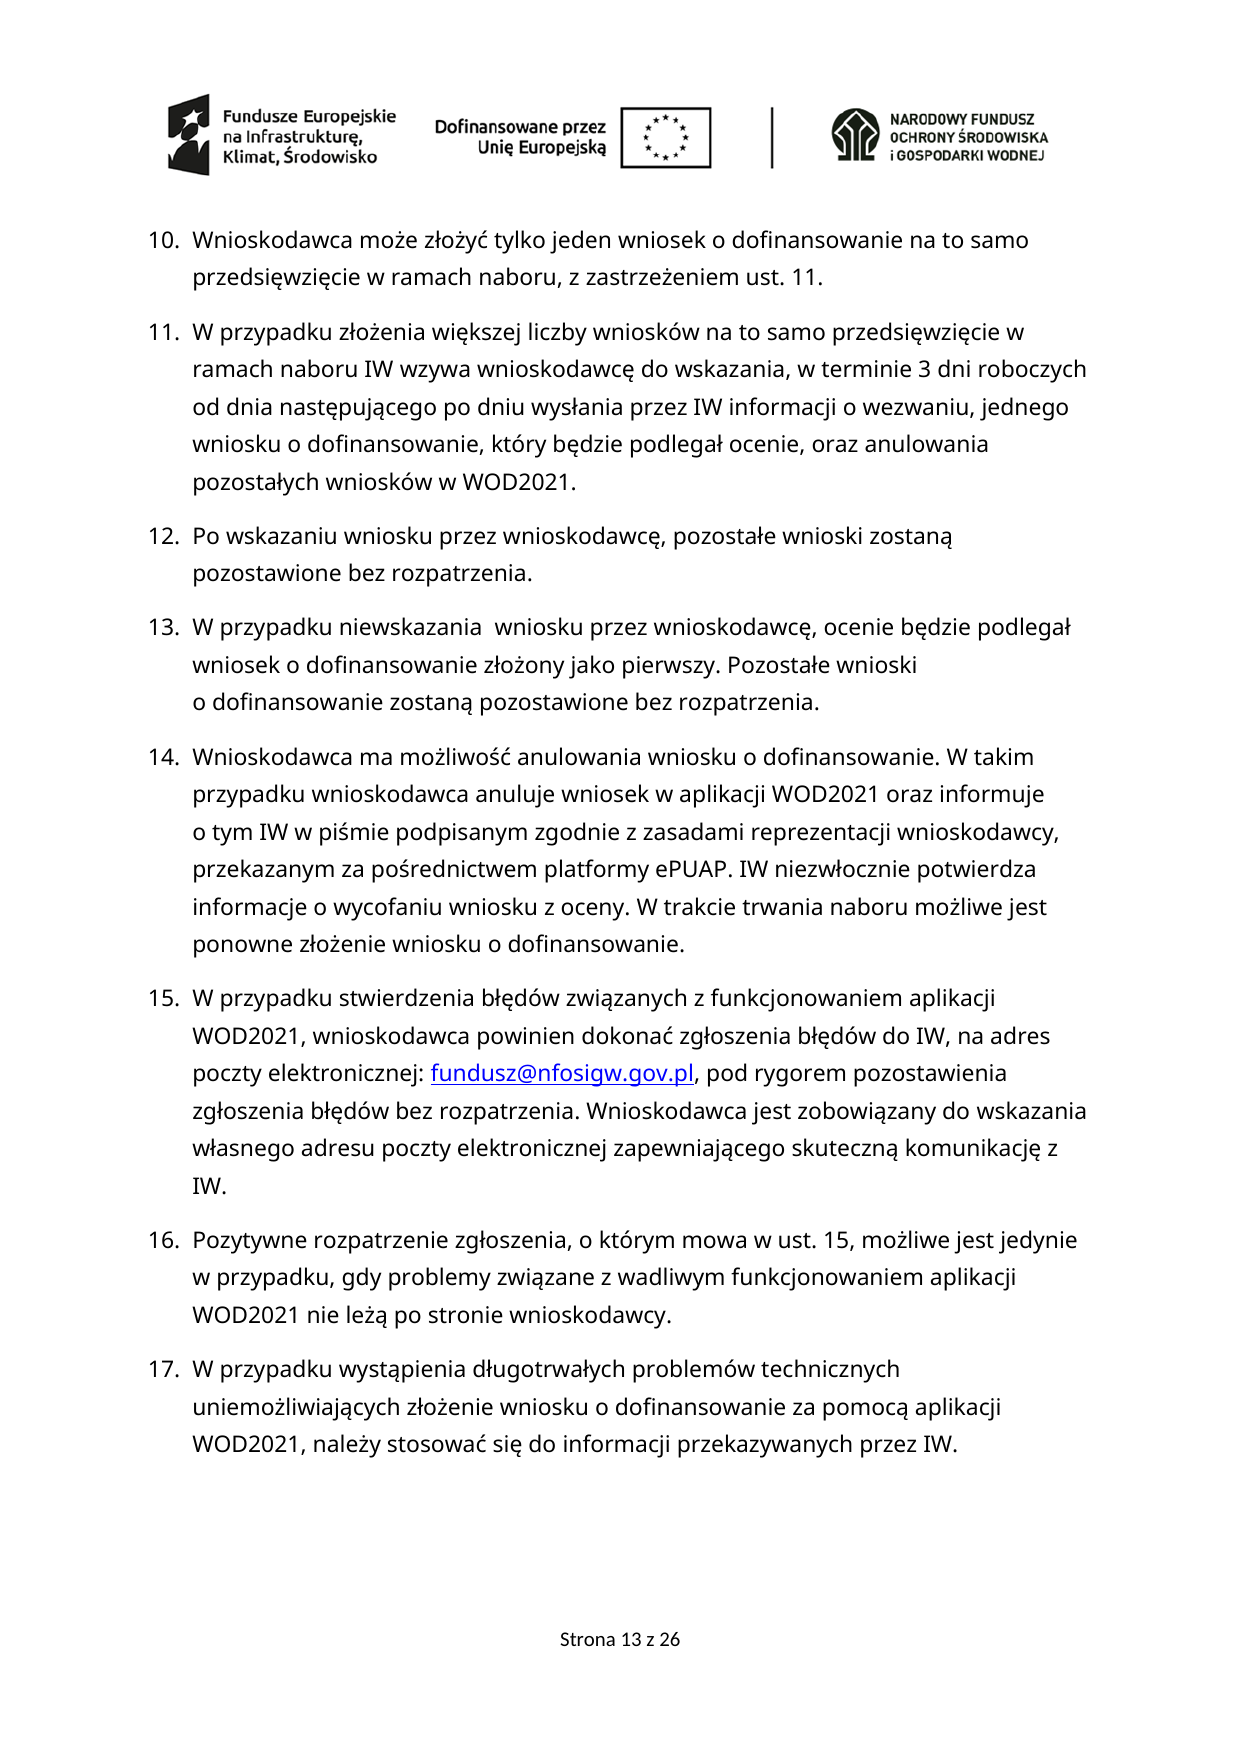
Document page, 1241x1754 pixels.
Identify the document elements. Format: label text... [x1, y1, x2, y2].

list Po wskazaniu wniosku przez wnioskodawcę, pozostałe wnioski zostaną pozostawione bez rozpatrzenia. [148, 520, 1092, 588]
list Pozytywne rozpatrzenie zgłoszenia, o którym mowa w ust. 15, możliwe jest jedynie w przypadku, gdy problemy związane z wadliwym funkcjonowaniem aplikacji WOD2021 nie leżą po stronie wnioskodawcy. [148, 1224, 1092, 1330]
list W przypadku stwierdzenia błędów związanych z funkcjonowaniem aplikacji WOD2021, wnioskodawca powinien dokonać zgłoszenia błędów do IW, na adres poczty elektronicznej: fundusz@nfosigw.gov.pl, pod rygorem pozostawienia zgłoszenia błędów bez rozpatrzenia. Wnioskodawca jest zobowiązany do wskazania własnego adresu poczty elektronicznej zapewniającego skuteczną komunikację z IW. [148, 982, 1092, 1201]
list W przypadku złożenia większej liczby wniosków na to samo przedsięwzięcie w ramach naboru IW wzywa wnioskodawcę do wskazania, w terminie 3 dni roboczych od dnia następującego po dniu wysłania przez IW informacji o wezwaniu, jednego wniosku o dofinansowanie, który będzie podlegał ocenie, oraz anulowania pozostałych wniosków w WOD2021. [148, 316, 1092, 497]
list W przypadku wystąpienia długotrwałych problemów technicznych uniemożliwiających złożenie wniosku o dofinansowanie za pomocą aplikacji WOD2021, należy stosować się do informacji przekazywanych przez IW. [148, 1353, 1092, 1459]
list W przypadku niewskazania wniosku przez wnioskodawcę, ocenie będzie podlegał wniosek o dofinansowanie złożony jako pierwszy. Pozostałe wnioski o dofinansowanie zostaną pozostawione bez rozpatrzenia. [148, 611, 1092, 718]
list Wnioskodawca może złożyć tylko jeden wniosek o dofinansowanie na to samo przedsięwzięcie w ramach naboru, z zastrzeżeniem ust. 11. [148, 224, 1092, 293]
list Wnioskodawca ma możliwość anulowania wniosku o dofinansowanie. W takim przypadku wnioskodawca anuluje wniosek w aplikacji WOD2021 oraz informuje o tym IW w piśmie podpisanym zgodnie z zasadami reprezentacji wnioskodawcy, przekazanym za pośrednictwem platformy ePUAP. IW niezwłocznie potwierdza informacje o wycofaniu wniosku z oceny. W trakcie trwania naboru możliwe jest ponowne złożenie wniosku o dofinansowanie. [148, 741, 1092, 959]
picture [148, 73, 1092, 196]
